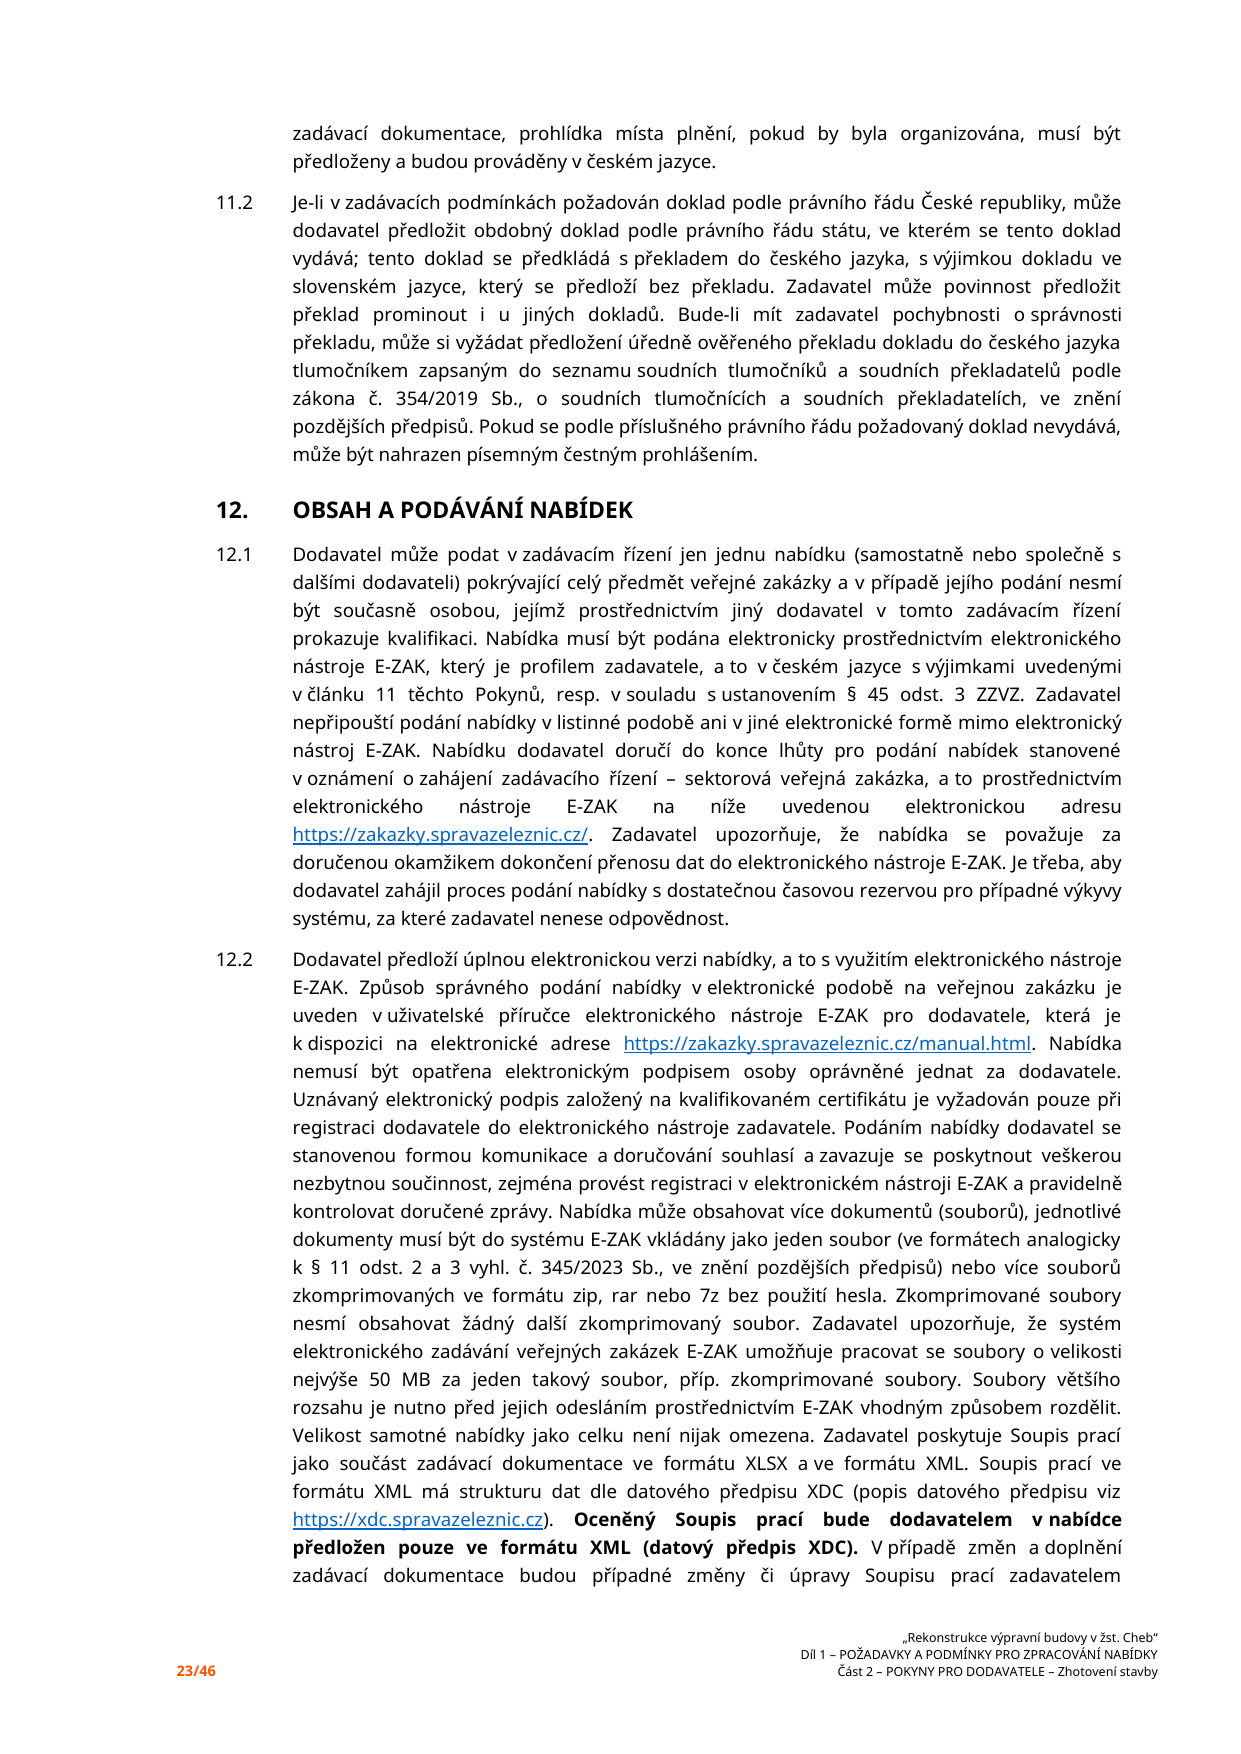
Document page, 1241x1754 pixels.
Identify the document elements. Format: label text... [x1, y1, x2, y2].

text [216, 121, 1122, 174]
text Dodavatel může podat v zadávacím řízení jen jednu nabídku (samostatně nebo společně s dalšími dodavateli) pokrývající celý předmět veřejné zakázky a v případě jejího podání nesmí být současně osobou, jejímž prostřednictvím jiný dodavatel v tomto zadávacím řízení prokazuje kvalifikaci. Nabídka musí být podána elektronicky prostřednictvím elektronického nástroje E-ZAK, který je profilem zadavatele, a to v českém jazyce s výjimkami uvedenými v článku 11 těchto Pokynů, resp. v souladu s ustanovením § 45 odst. 3 ZZVZ. Zadavatel nepřipouští podání nabídky v listinné podobě ani v jiné elektronické formě mimo elektronický nástroj E-ZAK. Nabídku dodavatel doručí do konce lhůty pro podání nabídek stanovené v oznámení o zahájení zadávacího řízení – sektorová veřejná zakázka, a to prostřednictvím elektronického nástroje E-ZAK na níže uvedenou elektronickou adresu https://zakazky.spravazeleznic.cz/. Zadavatel upozorňuje, že nabídka se považuje za doručenou okamžikem dokončení přenosu dat do elektronického nástroje E-ZAK. Je třeba, aby dodavatel zahájil proces podání nabídky s dostatečnou časovou rezervou pro případné výkyvy systému, za které zadavatel nenese odpovědnost. [216, 541, 1122, 931]
text Je-li v zadávacích podmínkách požadován doklad podle právního řádu České republiky, může dodavatel předložit obdobný doklad podle právního řádu státu, ve kterém se tento doklad vydává; tento doklad se předkládá s překladem do českého jazyka, s výjimkou dokladu ve slovenském jazyce, který se předloží bez překladu. Zadavatel může povinnost předložit překlad prominout i u jiných dokladů. Bude-li mít zadavatel pochybnosti o správnosti překladu, může si vyžádat předložení úředně ověřeného překladu dokladu do českého jazyka tlumočníkem zapsaným do seznamu soudních tlumočníků a soudních překladatelů podle zákona č. 354/2019 Sb., o soudních tlumočnících a soudních překladatelích, ve znění pozdějších předpisů. Pokud se podle příslušného právního řádu požadovaný doklad nevydává, může být nahrazen písemným čestným prohlášením. [216, 189, 1122, 467]
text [216, 946, 1122, 1588]
text OBSAH a PODÁVÁNÍ NABÍDEK [216, 494, 1122, 526]
